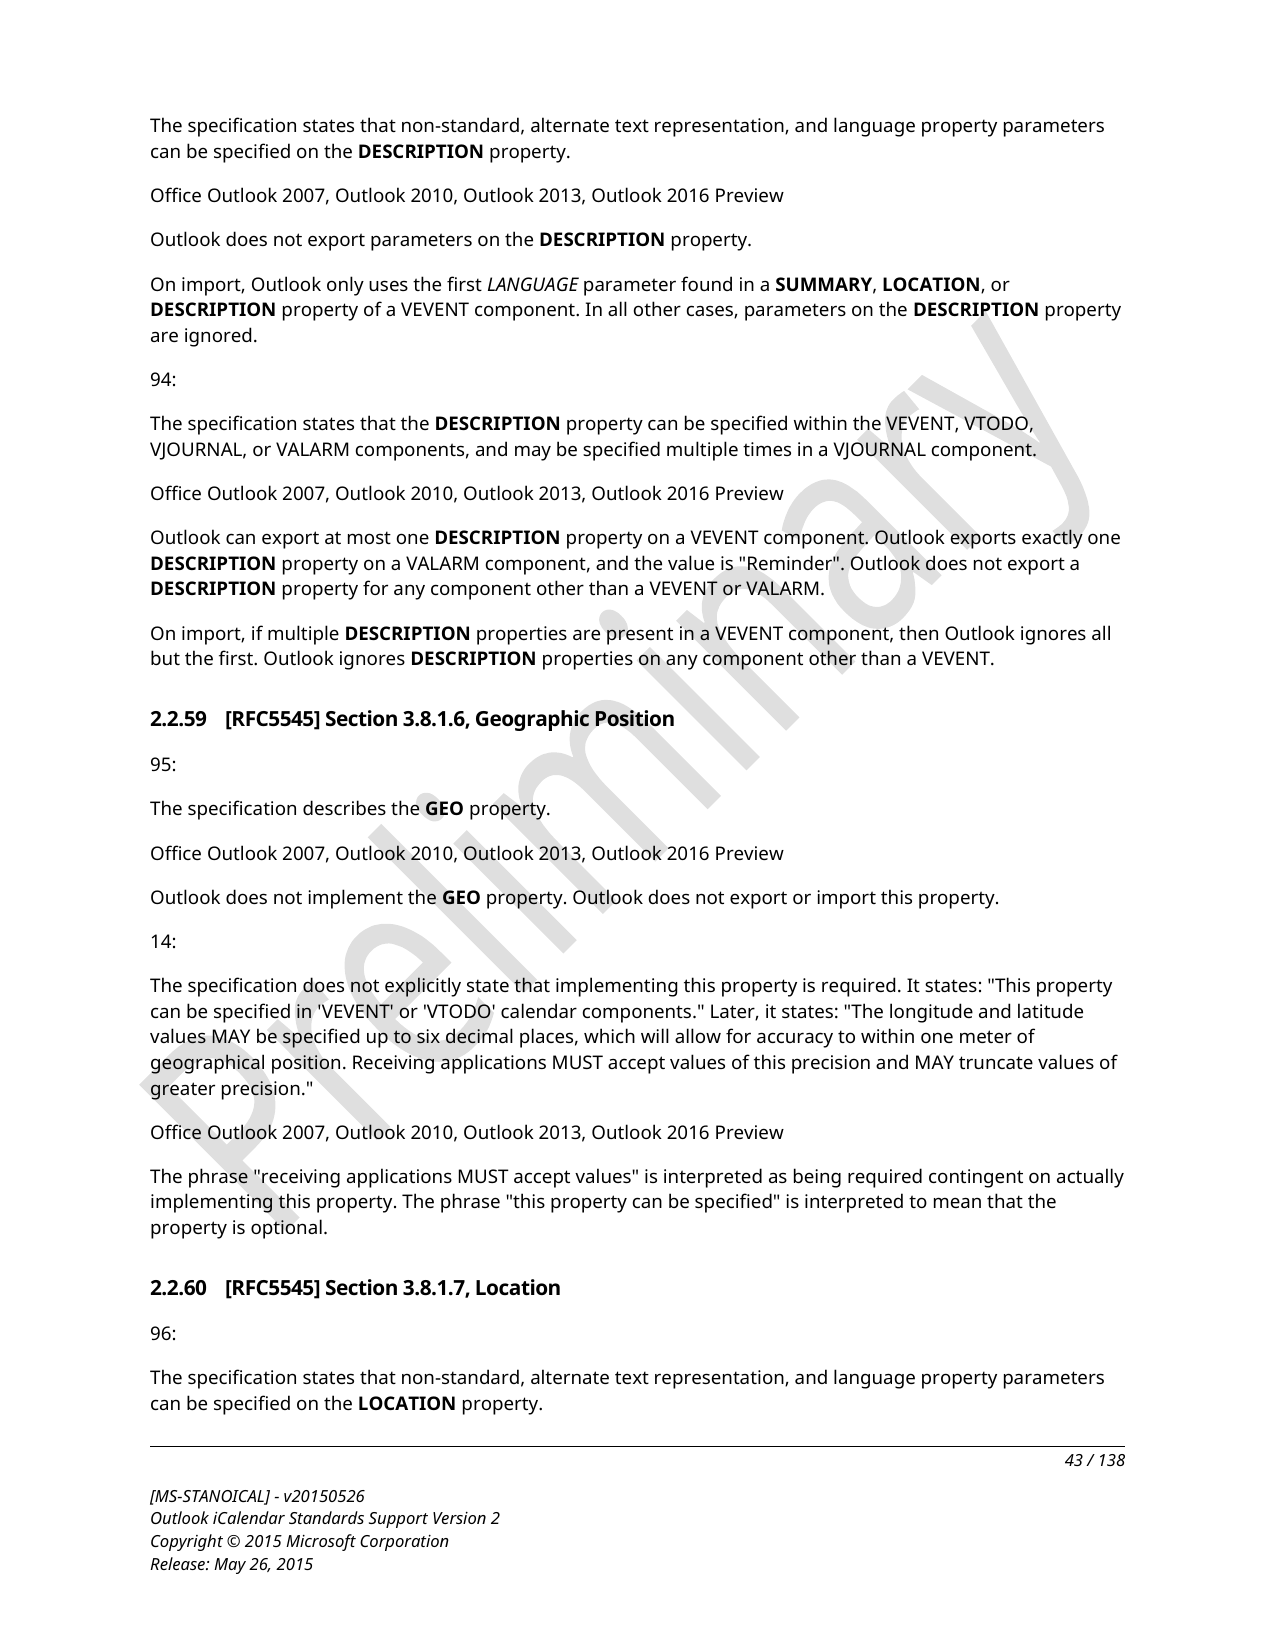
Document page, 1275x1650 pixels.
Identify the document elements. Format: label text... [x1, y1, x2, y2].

text On import, if multiple DESCRIPTION properties are present in a VEVENT component, then Outlook ignores all but the first. Outlook ignores DESCRIPTION properties on any component other than a VEVENT. [150, 620, 1125, 671]
subtitle [RFC5545] Section 3.8.1.6, Geographic Position [150, 704, 1125, 733]
text Outlook can export at most one DESCRIPTION property on a VEVENT component. Outlook exports exactly one DESCRIPTION property on a VALARM component, and the value is "Reminder". Outlook does not export a DESCRIPTION property for any component other than a VEVENT or VALARM. [150, 524, 1125, 601]
text The specification states that non-standard, alternate text representation, and language property parameters can be specified on the DESCRIPTION property. [150, 112, 1125, 163]
text The specification states that the DESCRIPTION property can be specified within the VEVENT, VTODO, VJOURNAL, or VALARM components, and may be specified multiple times in a VJOURNAL component. [150, 410, 1125, 461]
text Office Outlook 2007, Outlook 2010, Outlook 2013, Outlook 2016 Preview [150, 480, 1125, 506]
text The specification states that non-standard, alternate text representation, and language property parameters can be specified on the LOCATION property. [150, 1365, 1125, 1416]
subtitle [RFC5545] Section 3.8.1.7, Location [150, 1273, 1125, 1302]
text On import, Outlook only uses the first LANGUAGE parameter found in a SUMMARY, LOCATION, or DESCRIPTION property of a VEVENT component. In all other cases, parameters on the DESCRIPTION property are ignored. [150, 271, 1125, 347]
text Office Outlook 2007, Outlook 2010, Outlook 2013, Outlook 2016 Preview [150, 840, 1125, 865]
text Outlook does not export parameters on the DESCRIPTION property. [150, 227, 1125, 252]
text Outlook does not implement the GEO property. Outlook does not export or import this property. [150, 884, 1125, 910]
text V0094: [150, 366, 1125, 392]
text The specification describes the GEO property. [150, 796, 1125, 821]
text C0014: [150, 928, 1125, 954]
text The specification does not explicitly state that implementing this property is required. It states: "This property can be specified in 'VEVENT' or 'VTODO' calendar components." Later, it states: "The longitude and latitude values MAY be specified up to six decimal places, which will allow for accuracy to within one meter of geographical position. Receiving applications MUST accept values of this precision and MAY truncate values of greater precision." [150, 973, 1125, 1100]
text Office Outlook 2007, Outlook 2010, Outlook 2013, Outlook 2016 Preview [150, 182, 1125, 208]
text Office Outlook 2007, Outlook 2010, Outlook 2013, Outlook 2016 Preview [150, 1119, 1125, 1144]
text The phrase "receiving applications MUST accept values" is interpreted as being required contingent on actually implementing this property. The phrase "this property can be specified" is interpreted to mean that the property is optional. [150, 1163, 1125, 1240]
text V0095: [150, 751, 1125, 777]
text V0096: [150, 1320, 1125, 1346]
